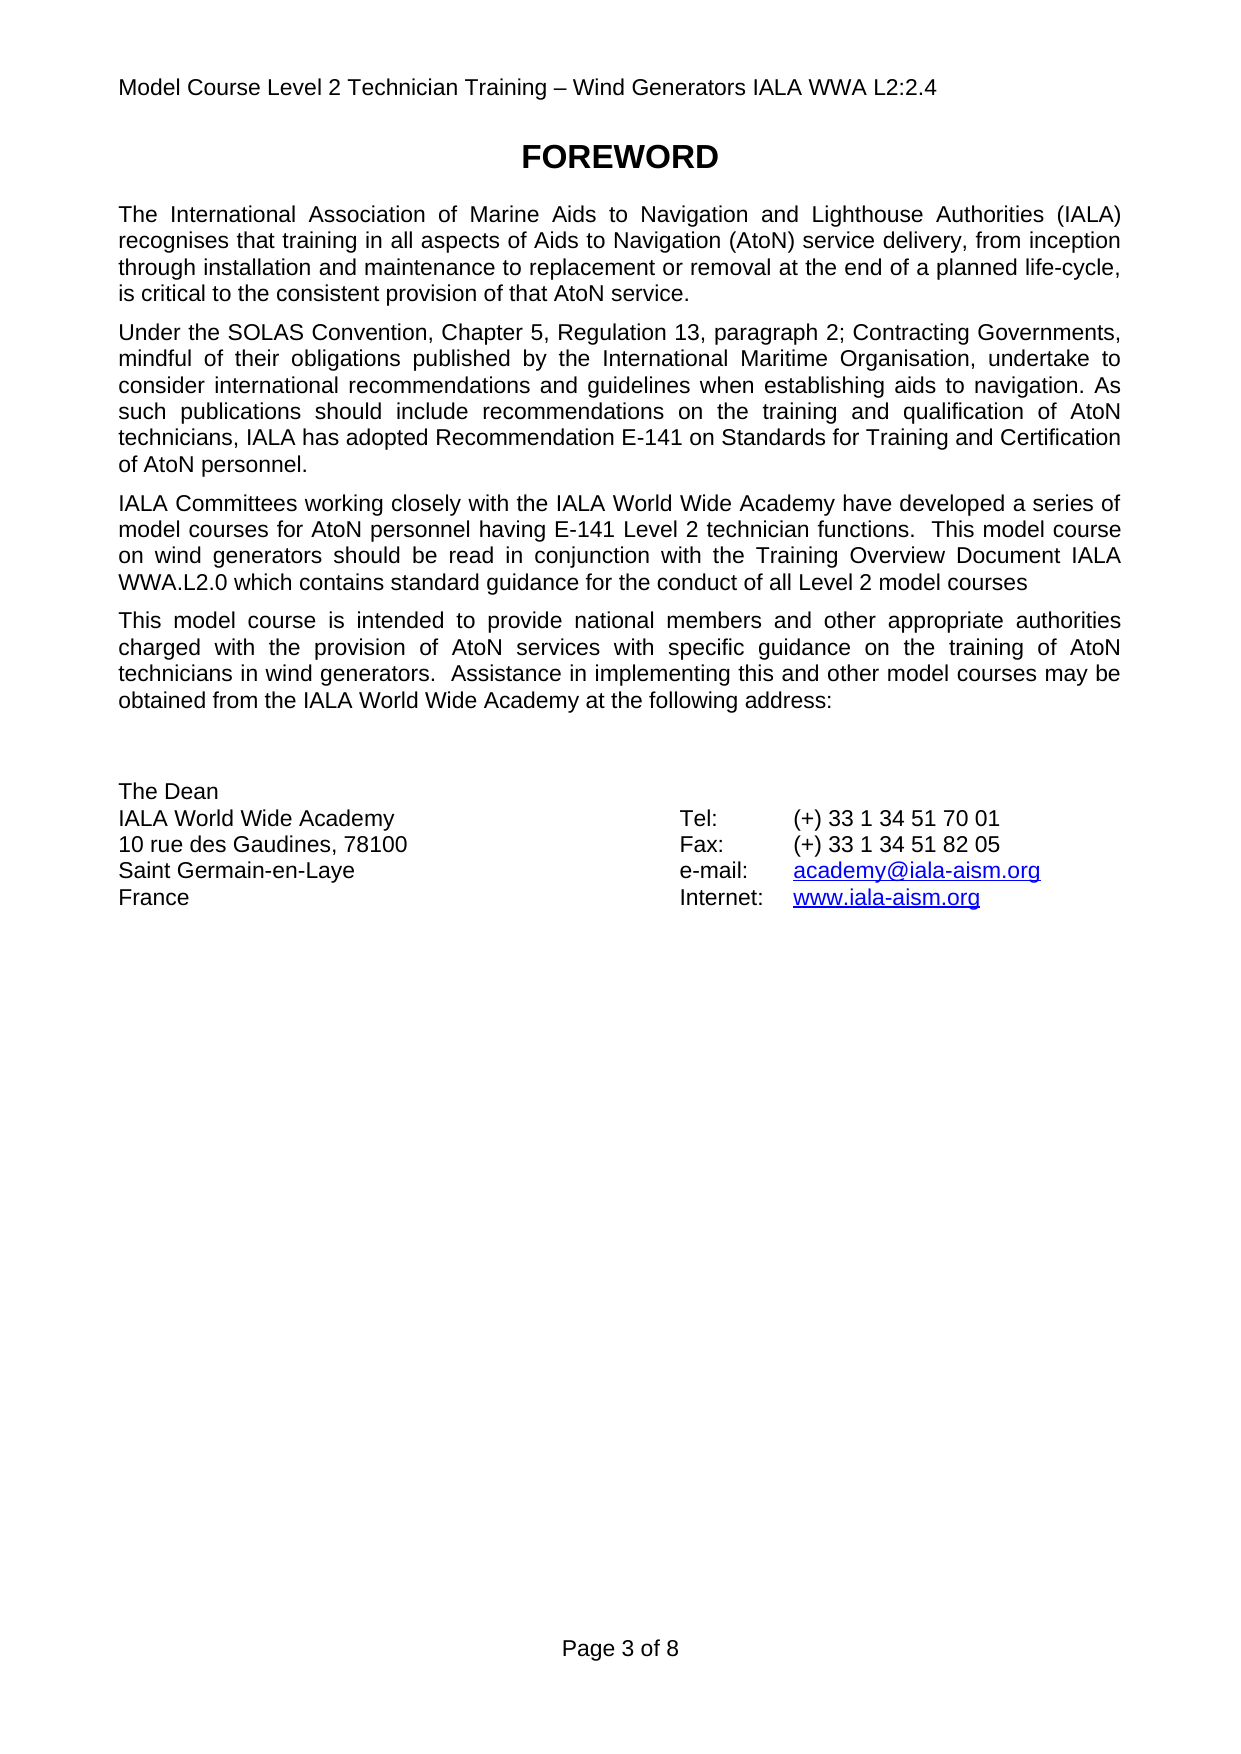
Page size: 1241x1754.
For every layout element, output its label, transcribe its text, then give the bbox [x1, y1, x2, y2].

text IALA World Wide Academy Tel: (+) 33 1 34 51 70 01 [118, 804, 1122, 831]
text Under the SOLAS Convention, Chapter 5, Regulation 13, paragraph 2; Contracting Governments, mindful of their obligations published by the International Maritime Organisation, undertake to consider international recommendations and guidelines when establishing aids to navigation. As such publications should include recommendations on the training and qualification of AtoN technicians, IALA has adopted Recommendation E-141 on Standards for Training and Certification of AtoN personnel. [118, 319, 1122, 477]
title FOREWORD [118, 138, 1122, 176]
text France Internet: www.iala-aism.org [118, 883, 1122, 910]
text 10 rue des Gaudines, 78100 Fax: (+) 33 1 34 51 82 05 [118, 831, 1122, 857]
text The International Association of Marine Aids to Navigation and Lighthouse Authorities (IALA) recognises that training in all aspects of Aids to Navigation (AtoN) service delivery, from inception through installation and maintenance to replacement or removal at the end of a planned life-cycle, is critical to the consistent provision of that AtoN service. [118, 201, 1122, 306]
text This model course is intended to provide national members and other appropriate authorities charged with the provision of AtoN services with specific guidance on the training of AtoN technicians in wind generators. Assistance in implementing this and other model courses may be obtained from the IALA World Wide Academy at the following address: [118, 607, 1122, 713]
text IALA Committees working closely with the IALA World Wide Academy have developed a series of model courses for AtoN personnel having E-141 Level 2 technician functions. This model course on wind generators should be read in conjunction with the Training Overview Document IALA WWA.L2.0 which contains standard guidance for the conduct of all Level 2 model courses [118, 489, 1122, 595]
text Saint Germain-en-Laye e-mail: academy@iala-aism.org [118, 857, 1122, 883]
text The Dean [118, 778, 1122, 804]
